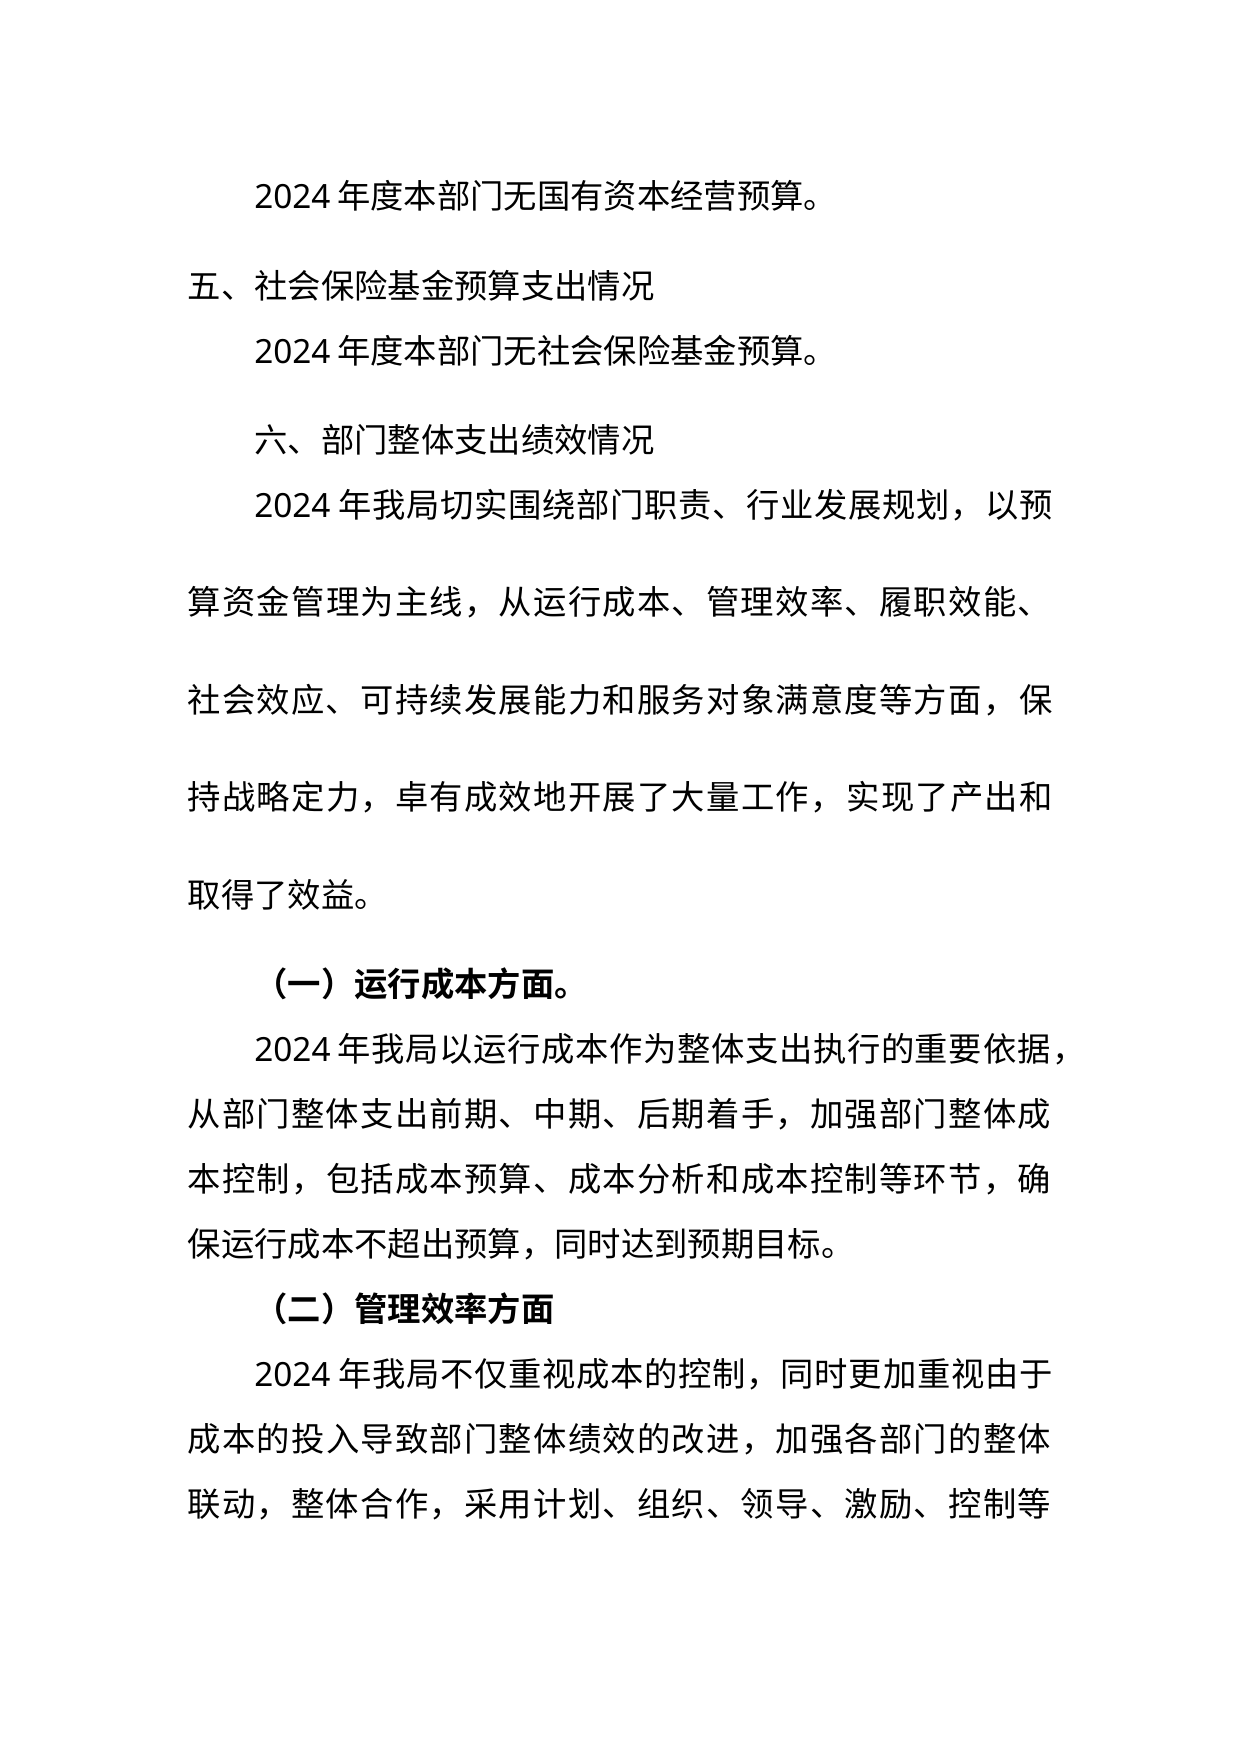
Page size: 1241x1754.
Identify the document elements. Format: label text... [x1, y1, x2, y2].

text 六、部门整体支出绩效情况 [187, 405, 1053, 470]
list 管理效率方面 [187, 1274, 1053, 1339]
list 五、社会保险基金预算支出情况 [187, 251, 1053, 316]
list 2024年度本部门无社会保险基金预算。 [187, 316, 1053, 381]
text 2024年我局切实围绕部门职责、行业发展规划，以预算资金管理为主线，从运行成本、管理效率、履职效能、社会效应、可持续发展能力和服务对象满意度等方面，保持战略定力，卓有成效地开展了大量工作，实现了产出和取得了效益。 [187, 470, 1053, 925]
text 2024年度本部门无国有资本经营预算。 [187, 162, 1053, 227]
list 2024年我局以运行成本作为整体支出执行的重要依据，从部门整体支出前期、中期、后期着手，加强部门整体成本控制，包括成本预算、成本分析和成本控制等环节，确保运行成本不超出预算，同时达到预期目标。 [187, 1014, 1053, 1274]
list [187, 1339, 1053, 1534]
list 运行成本方面。 [187, 949, 1053, 1014]
